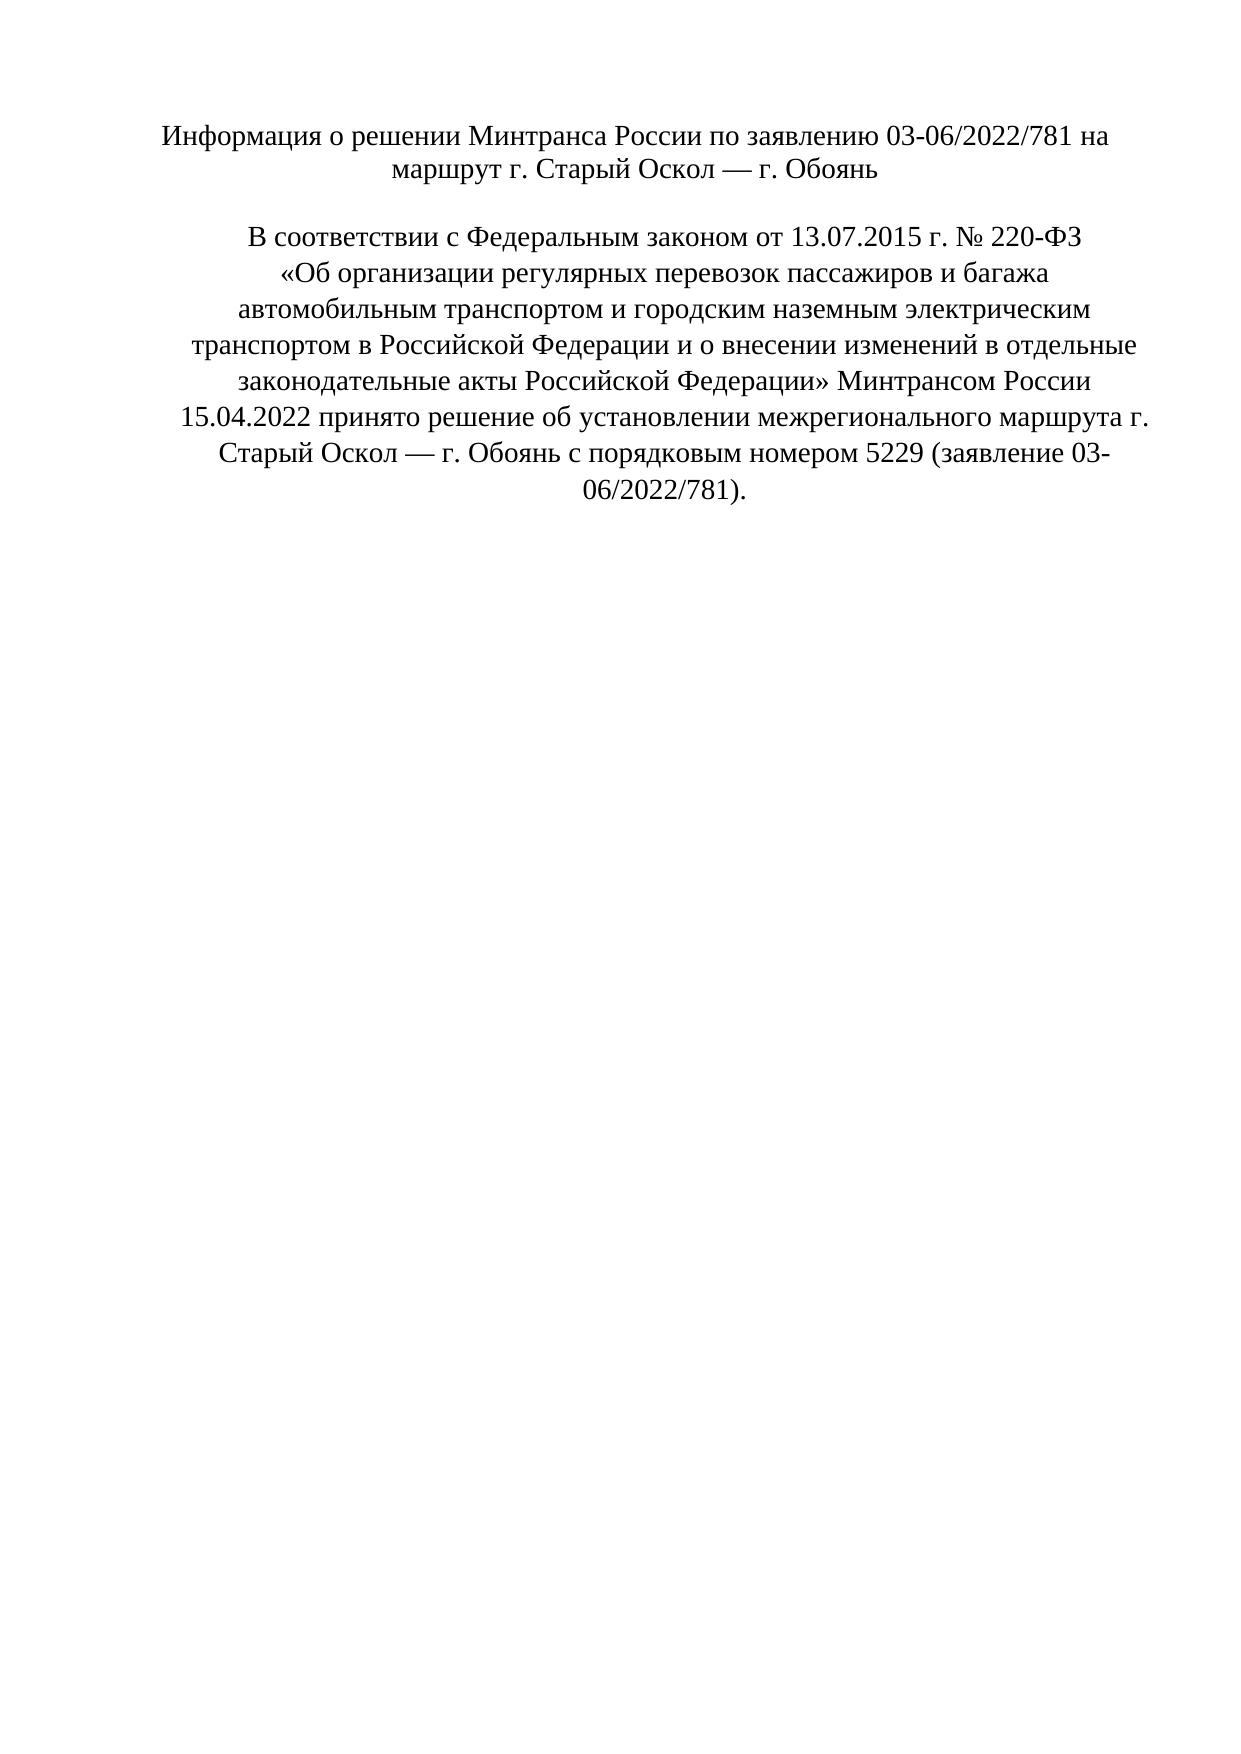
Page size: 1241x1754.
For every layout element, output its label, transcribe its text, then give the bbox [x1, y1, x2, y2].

text Информация о решении Минтранса России по заявлению 03-06/2022/781 на маршрут г. Старый Оскол — г. Обоянь [118, 118, 1152, 185]
text В соответствии с Федеральным законом от 13.07.2015 г. № 220-ФЗ «Об организации регулярных перевозок пассажиров и багажа автомобильным транспортом и городским наземным электрическим транспортом в Российской Федерации и о внесении изменений в отдельные законодательные акты Российской Федерации» Минтрансом России 15.04.2022 принято решение об установлении межрегионального маршрута г. Старый Оскол — г. Обоянь с порядковым номером 5229 (заявление 03-06/2022/781). [177, 219, 1152, 505]
